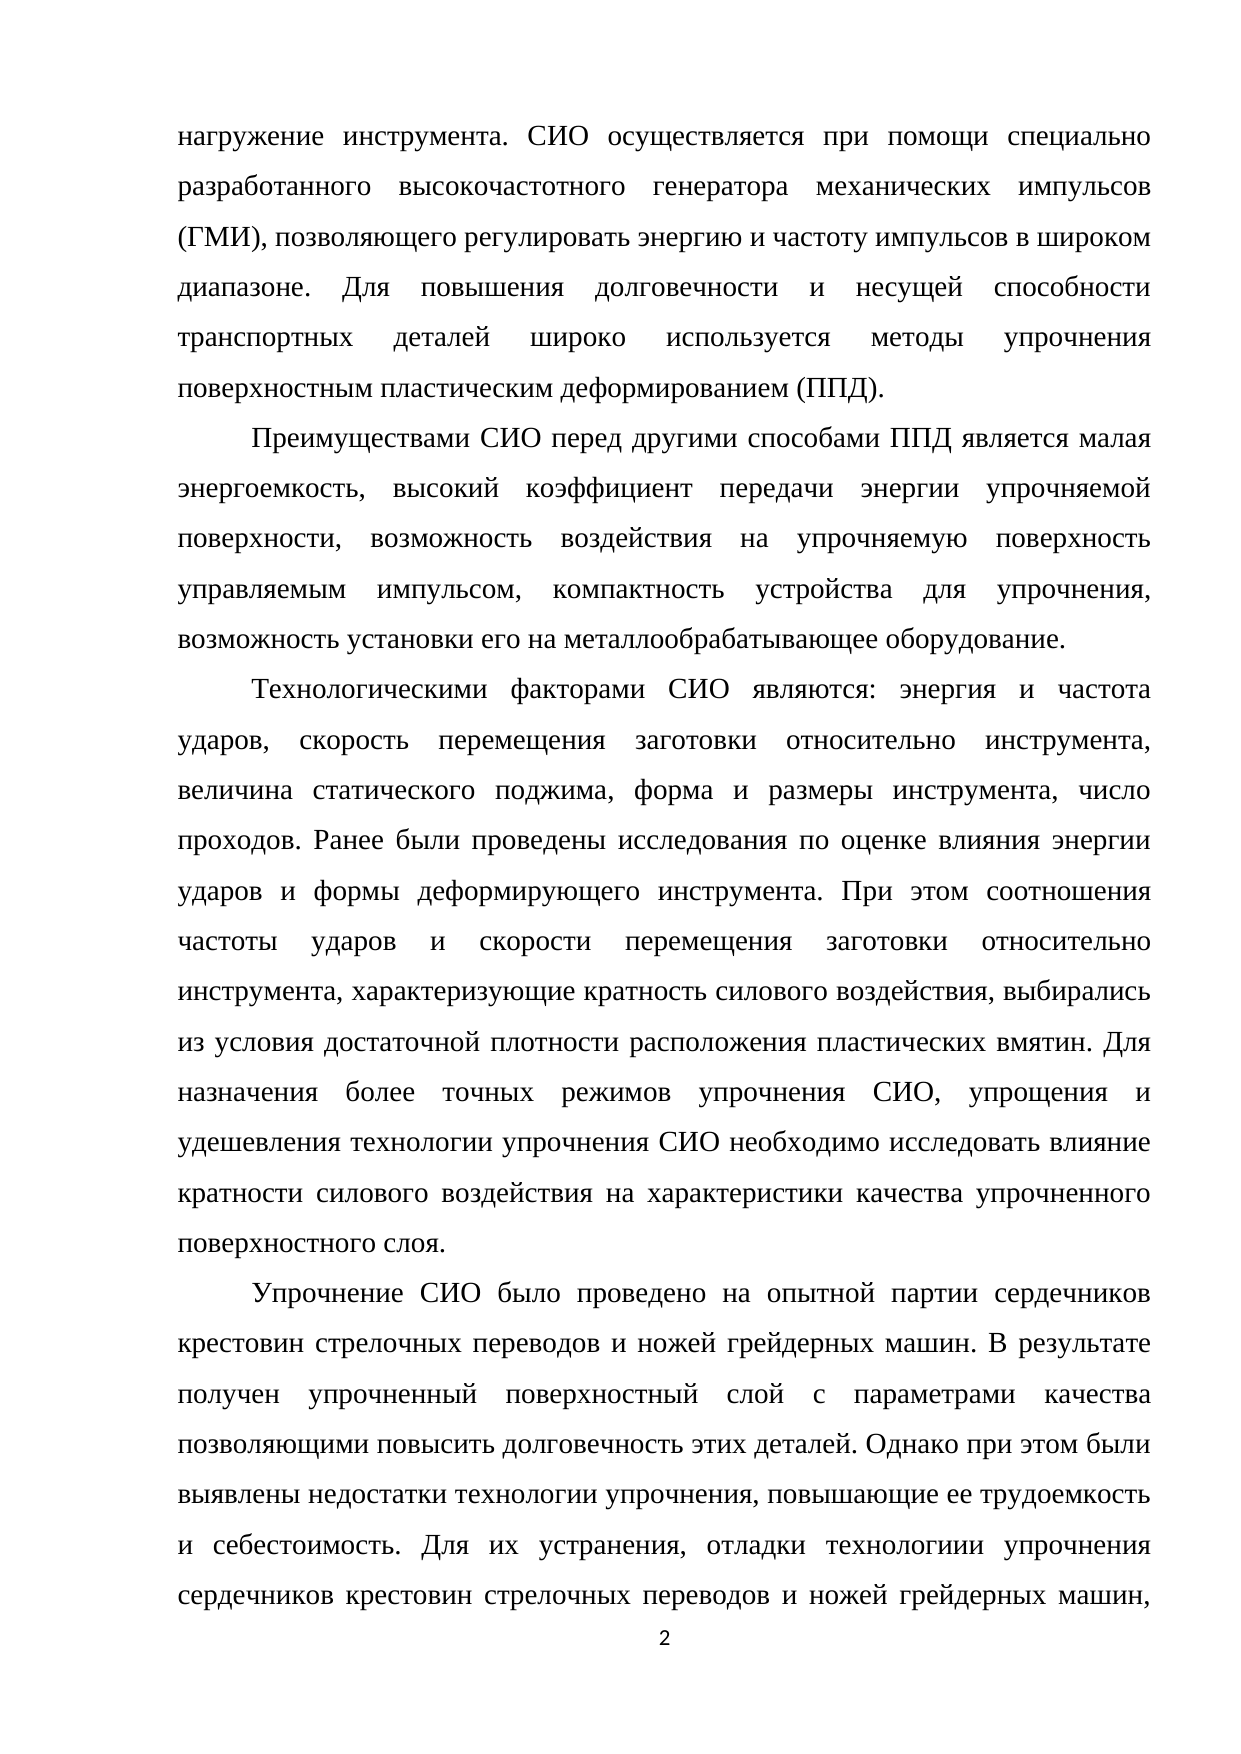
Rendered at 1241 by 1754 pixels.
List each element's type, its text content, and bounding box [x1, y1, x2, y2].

text Преимуществами СИО перед другими способами ППД является малая энергоемкость, высокий коэффициент передачи энергии упрочняемой поверхности, возможность воздействия на упрочняемую поверхность управляемым импульсом, компактность устройства для упрочнения, возможность установки его на металлообрабатывающее оборудование. [177, 420, 1152, 655]
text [177, 1275, 1152, 1611]
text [177, 118, 1152, 403]
text Технологическими факторами СИО являются: энергия и частота ударов, скорость перемещения заготовки относительно инструмента, величина статического поджима, форма и размеры инструмента, число проходов. Ранее были проведены исследования по оценке влияния энергии ударов и формы деформирующего инструмента. При этом соотношения частоты ударов и скорости перемещения заготовки относительно инструмента, характеризующие кратность силового воздействия, выбирались из условия достаточной плотности расположения пластических вмятин. Для назначения более точных режимов упрочнения СИО, упрощения и удешевления технологии упрочнения СИО необходимо исследовать влияние кратности силового воздействия на характеристики качества упрочненного поверхностного слоя. [177, 672, 1152, 1258]
